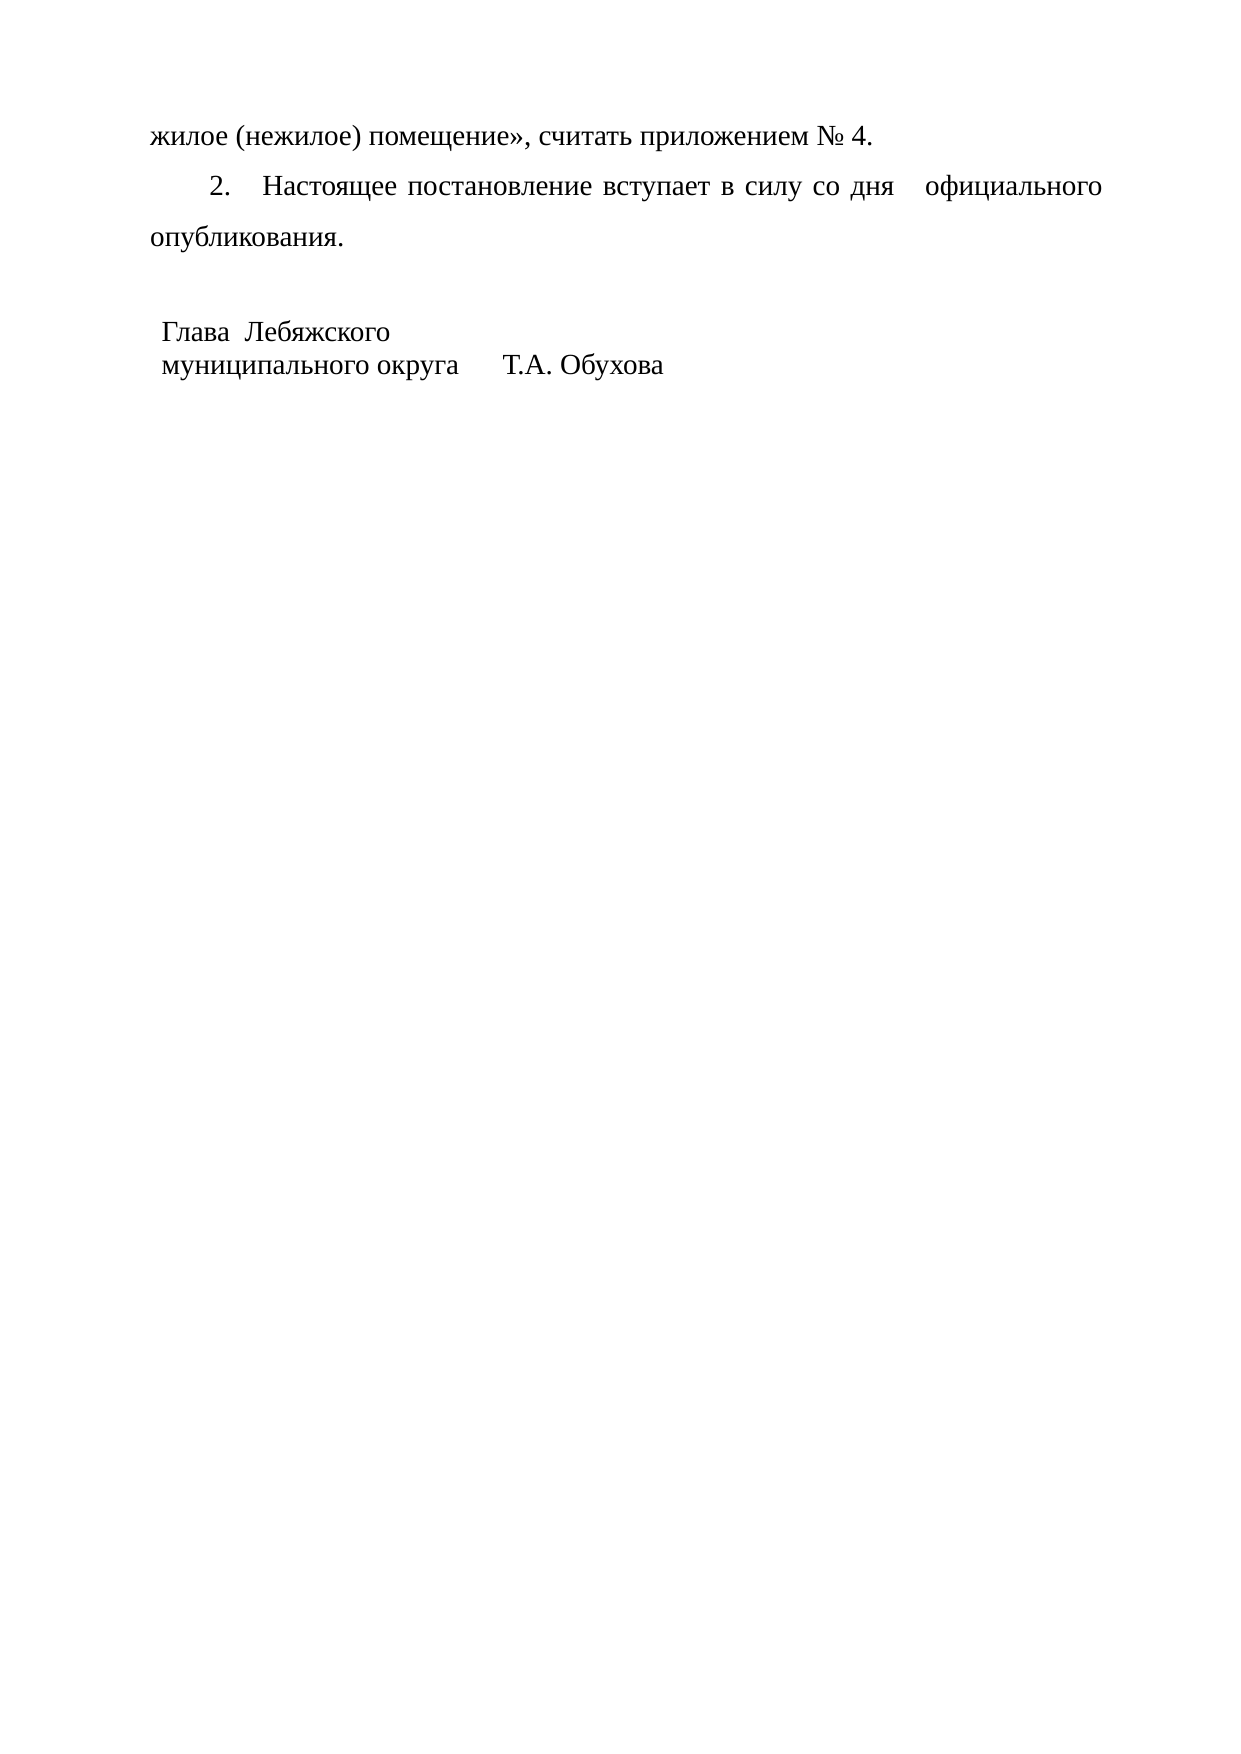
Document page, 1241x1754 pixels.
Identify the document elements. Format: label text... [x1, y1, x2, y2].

text 2. Настоящее постановление вступает в силу со дня официального опубликования. [150, 168, 1104, 252]
table_header Т.А. Обухова [491, 314, 874, 381]
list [150, 118, 1104, 152]
table_header Глава Лебяжского муниципального округа [150, 314, 491, 381]
